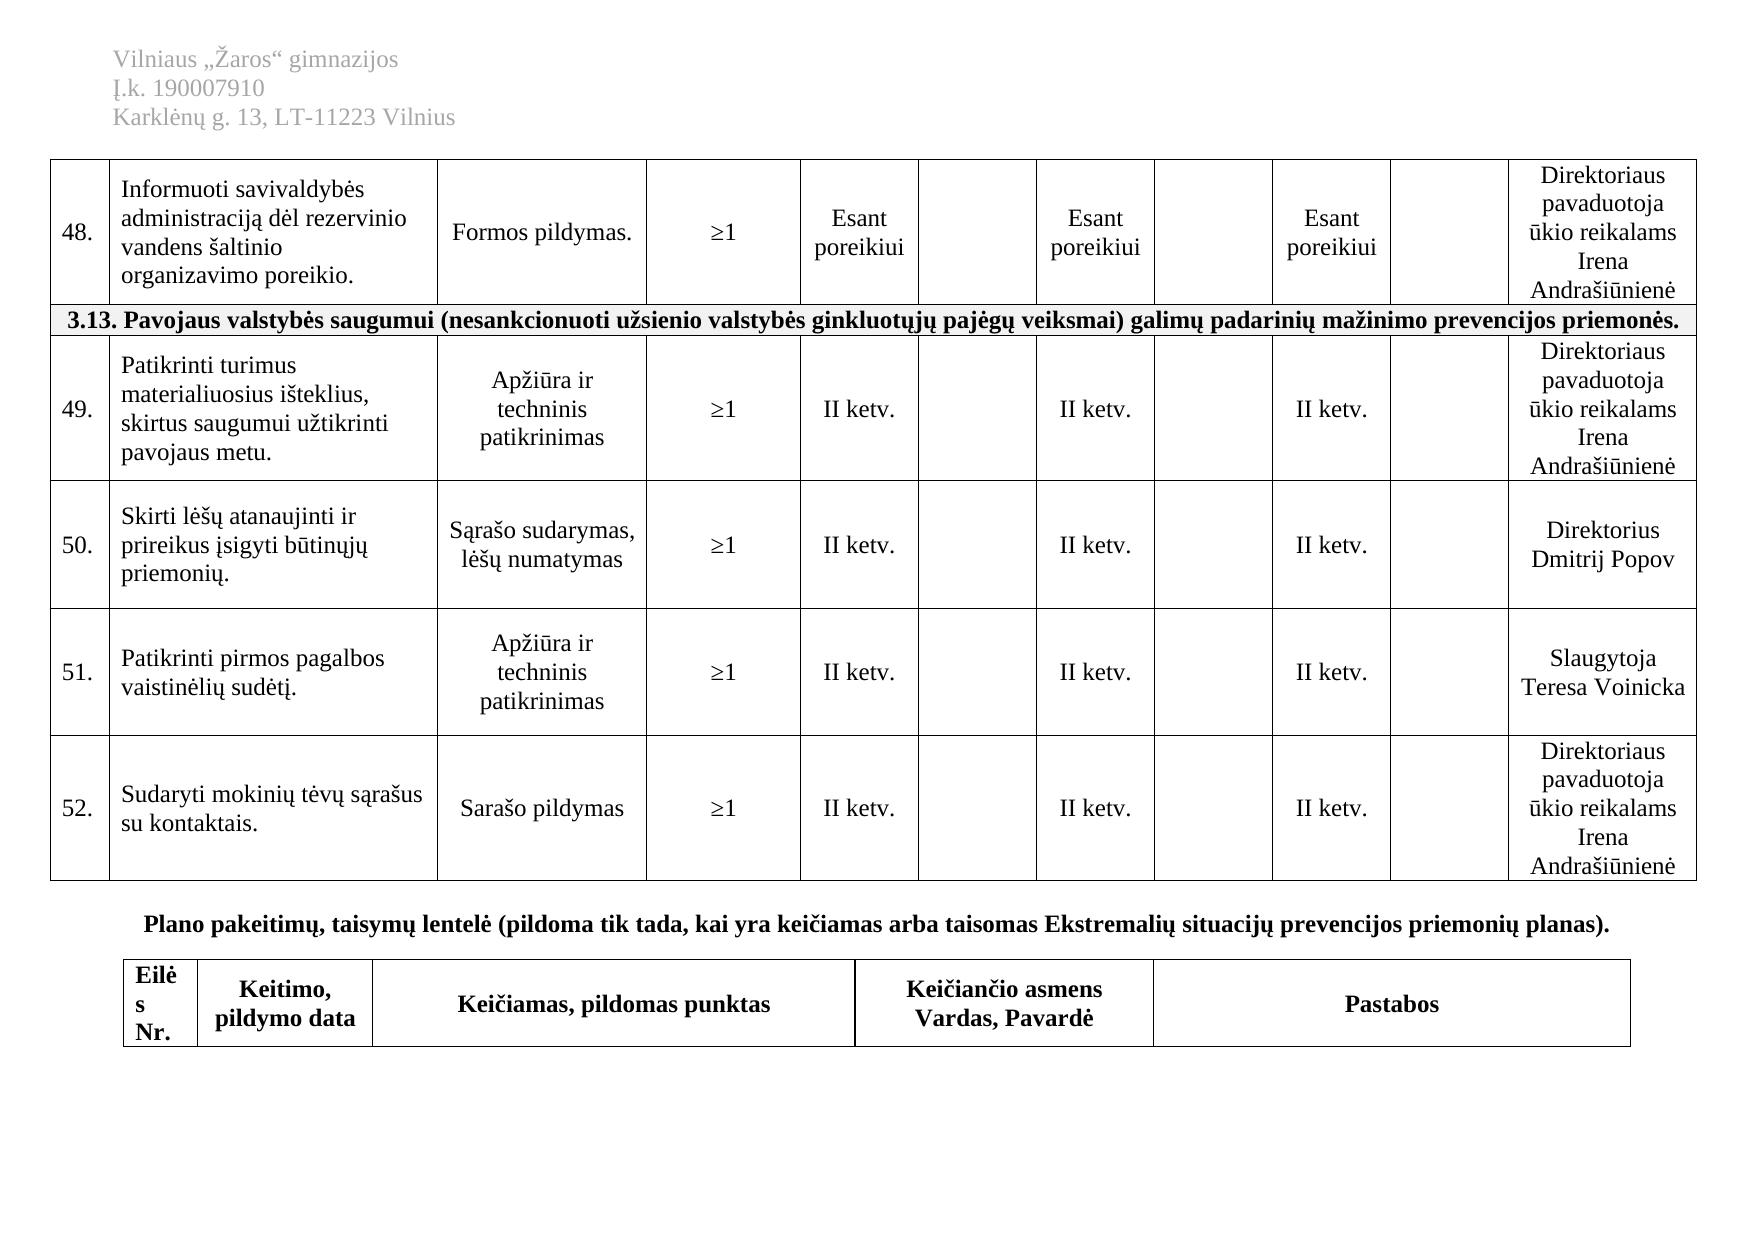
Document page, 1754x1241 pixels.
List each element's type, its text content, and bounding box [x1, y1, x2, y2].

table_cell ≥1 [647, 481, 800, 607]
table_cell Sudaryti mokinių tėvų sąrašus su kontaktais. [110, 736, 437, 879]
table_cell [919, 481, 1036, 607]
table_cell ≥1 [647, 160, 800, 303]
table_cell Formos pildymas. [438, 160, 646, 303]
table_cell II ketv. [1037, 336, 1154, 480]
table_cell 52. [51, 736, 109, 879]
table_cell II ketv. [1273, 481, 1390, 607]
table_cell ≥1 [647, 736, 800, 879]
table_cell [1391, 481, 1508, 607]
table_cell [1391, 160, 1508, 303]
table_cell II ketv. [1273, 609, 1390, 735]
table_cell ≥1 [647, 336, 800, 480]
table_header Keičiamas, pildomas punktas [373, 960, 854, 1046]
table_cell [1155, 736, 1272, 879]
table_cell Slaugytoja Teresa Voinicka [1509, 609, 1696, 735]
table_cell [1155, 160, 1272, 303]
table_cell 49. [51, 336, 109, 480]
table_cell [1391, 336, 1508, 480]
table_cell [919, 736, 1036, 879]
table_cell [919, 609, 1036, 735]
table_header Keičiančio asmens Vardas, Pavardė [856, 960, 1153, 1046]
table_cell 48. [51, 160, 109, 303]
table_header Keitimo, pildymo data [198, 960, 372, 1046]
table_cell II ketv. [1273, 736, 1390, 879]
table_header Eilės Nr. [124, 960, 197, 1046]
table_cell II ketv. [1037, 481, 1154, 607]
table_cell [1155, 481, 1272, 607]
table_cell II ketv. [801, 481, 918, 607]
table_cell II ketv. [801, 736, 918, 879]
table_cell Skirti lėšų atanaujinti ir prireikus įsigyti būtinųjų priemonių. [110, 481, 437, 607]
table_cell 3.13. Pavojaus valstybės saugumui (nesankcionuoti užsienio valstybės ginkluotųjų pajėgų veiksmai) galimų padarinių mažinimo prevencijos priemonės. [51, 305, 1696, 335]
table_cell [1391, 736, 1508, 879]
table_cell II ketv. [1037, 736, 1154, 879]
table_cell Informuoti savivaldybės administraciją dėl rezervinio vandens šaltinio organizavimo poreikio. [110, 160, 437, 303]
table_cell 50. [51, 481, 109, 607]
table_cell Apžiūra ir techninis patikrinimas [438, 609, 646, 735]
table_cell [1509, 160, 1696, 303]
table_cell Direktorius Dmitrij Popov [1509, 481, 1696, 607]
table_cell Esant poreikiui [1037, 160, 1154, 303]
table_cell [1391, 609, 1508, 735]
table_cell II ketv. [1273, 336, 1390, 480]
table_cell Esant poreikiui [1273, 160, 1390, 303]
table_cell Direktoriaus pavaduotoja ūkio reikalams Irena Andrašiūnienė [1509, 736, 1696, 879]
table_cell Sąrašo sudarymas, lėšų numatymas [438, 481, 646, 607]
table_cell Direktoriaus pavaduotoja ūkio reikalams Irena Andrašiūnienė [1509, 336, 1696, 480]
table_cell Esant poreikiui [801, 160, 918, 303]
text Plano pakeitimų, taisymų lentelė (pildoma tik tada, kai yra keičiamas arba taisomas Ekstremalių situacijų prevencijos priemonių planas). [112, 909, 1641, 938]
table_cell [919, 160, 1036, 303]
table_cell [919, 336, 1036, 480]
table_cell Patikrinti turimus materialiuosius išteklius, skirtus saugumui užtikrinti pavojaus metu. [110, 336, 437, 480]
table_cell Apžiūra ir techninis patikrinimas [438, 336, 646, 480]
table_cell [1155, 336, 1272, 480]
table_cell 51. [51, 609, 109, 735]
table_cell II ketv. [1037, 609, 1154, 735]
table_cell ≥1 [647, 609, 800, 735]
table_header Pastabos [1154, 960, 1630, 1046]
table_cell [1155, 609, 1272, 735]
table_cell II ketv. [801, 609, 918, 735]
table_cell Patikrinti pirmos pagalbos vaistinėlių sudėtį. [110, 609, 437, 735]
table_cell II ketv. [801, 336, 918, 480]
table_cell Sarašo pildymas [438, 736, 646, 879]
